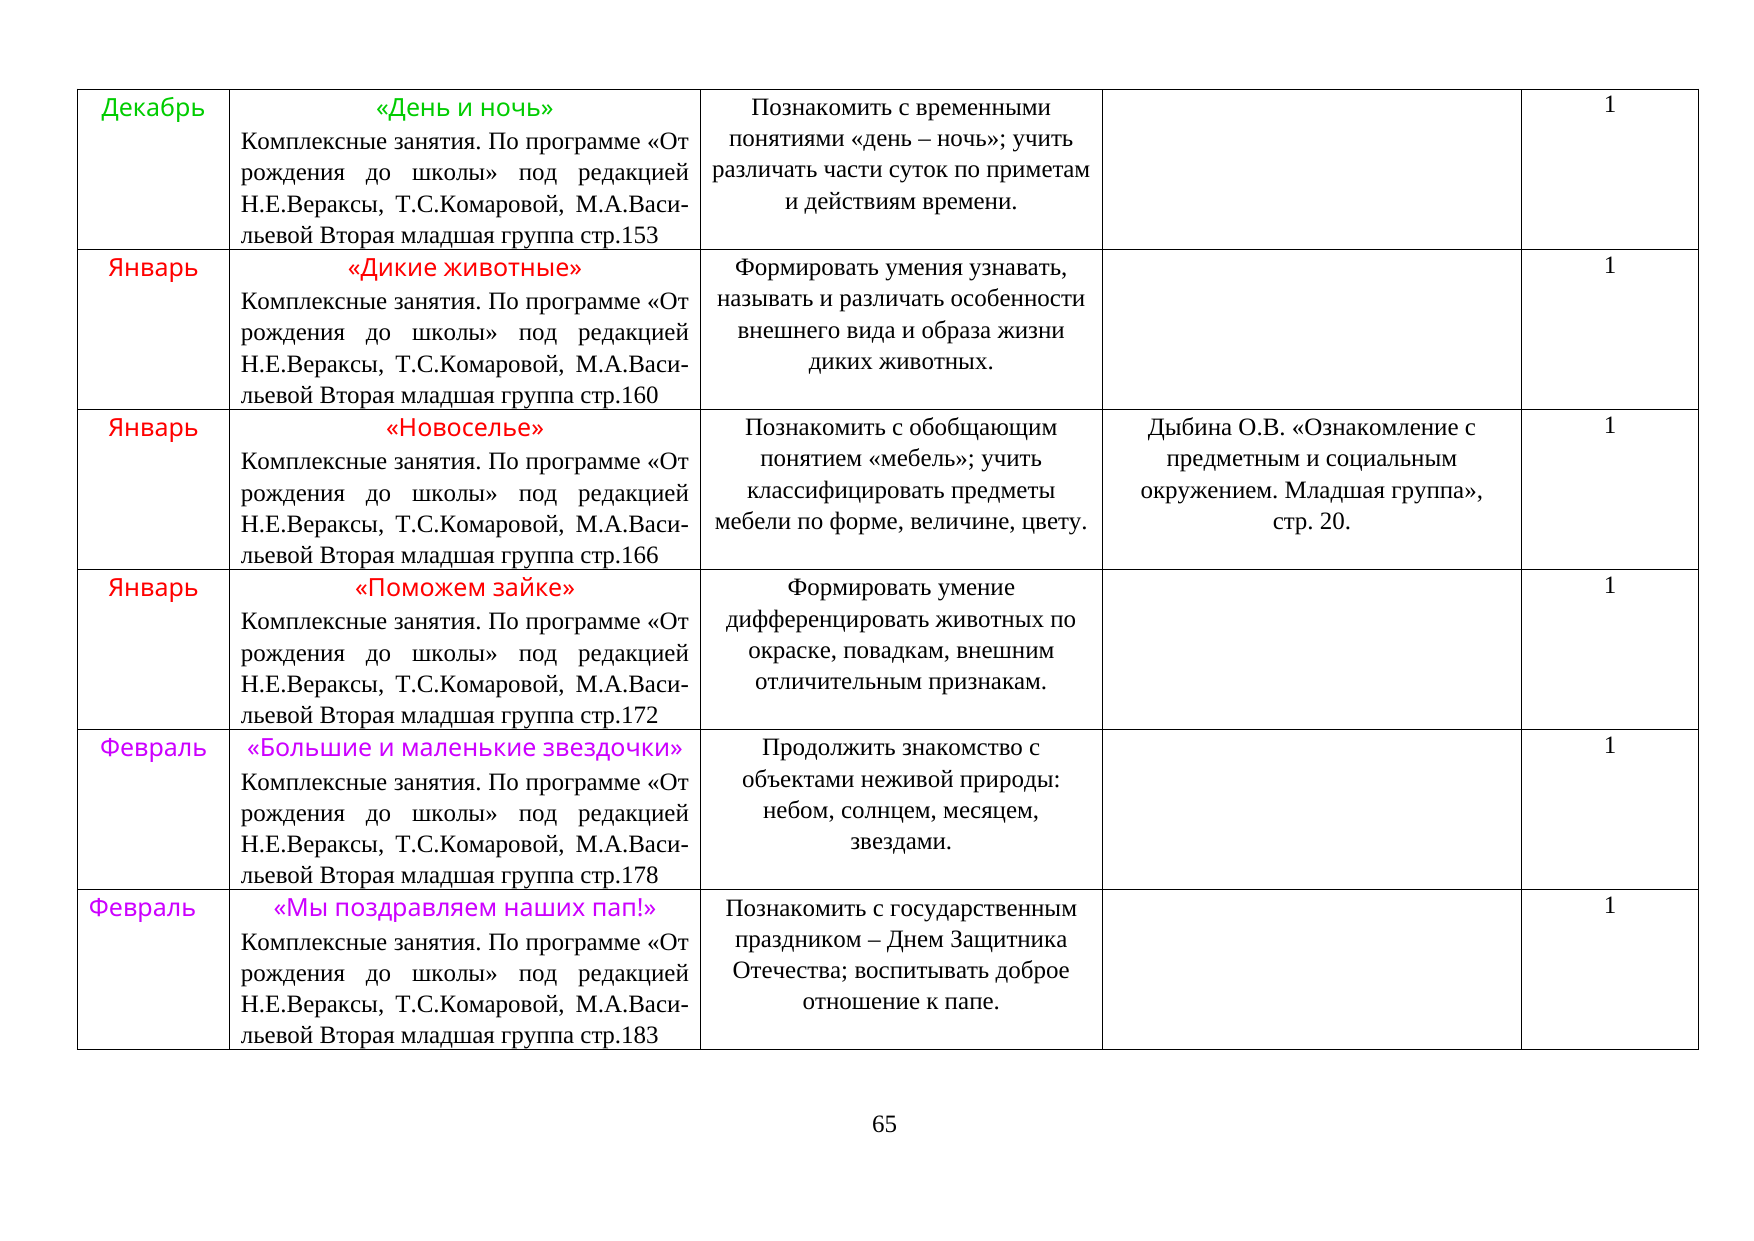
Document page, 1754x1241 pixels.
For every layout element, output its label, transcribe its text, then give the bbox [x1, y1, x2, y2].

table_cell «Дикие животные» Комплексные занятия. По программе «От рождения до школы» под редакцией Н.Е.Вераксы, Т.С.Комаровой, М.А.Васи-льевой Вторая младшая группа стр.160 [230, 250, 700, 409]
table_cell Февраль [78, 730, 229, 889]
table_cell [1103, 90, 1521, 249]
table_cell [1103, 570, 1521, 729]
table_cell [1103, 730, 1521, 889]
table_cell «Большие и маленькие звездочки» Комплексные занятия. По программе «От рождения до школы» под редакцией Н.Е.Вераксы, Т.С.Комаровой, М.А.Васи-льевой Вторая младшая группа стр.178 [230, 730, 700, 889]
table_cell «Поможем зайке» Комплексные занятия. По программе «От рождения до школы» под редакцией Н.Е.Вераксы, Т.С.Комаровой, М.А.Васи-льевой Вторая младшая группа стр.172 [230, 570, 700, 729]
table_cell [1103, 250, 1521, 409]
table_cell 1 [1522, 730, 1698, 889]
table_cell «Мы поздравляем наших пап!» Комплексные занятия. По программе «От рождения до школы» под редакцией Н.Е.Вераксы, Т.С.Комаровой, М.А.Васи-льевой Вторая младшая группа стр.183 [230, 890, 700, 1049]
table_cell Дыбина О.В. «Ознакомление с предметным и социальным окружением. Младшая группа», стр. 20. [1103, 410, 1521, 569]
table_cell 1 [1522, 410, 1698, 569]
table_cell 1 [1522, 250, 1698, 409]
table_cell 1 [1522, 570, 1698, 729]
table_cell 1 [1522, 890, 1698, 1049]
table_cell Познакомить с обобщающим понятием «мебель»; учить классифицировать предметы мебели по форме, величине, цвету. [701, 410, 1102, 569]
table_cell Формировать умения узнавать, называть и различать особенности внешнего вида и образа жизни диких животных. [701, 250, 1102, 409]
table_cell Формировать умение дифференцировать животных по окраске, повадкам, внешним отличительным признакам. [701, 570, 1102, 729]
table_cell «Новоселье» Комплексные занятия. По программе «От рождения до школы» под редакцией Н.Е.Вераксы, Т.С.Комаровой, М.А.Васи-льевой Вторая младшая группа стр.166 [230, 410, 700, 569]
table_cell 1 [1522, 90, 1698, 249]
table_cell Декабрь [78, 90, 229, 249]
table_cell Познакомить с государственным праздником – Днем Защитника Отечества; воспитывать доброе отношение к папе. [701, 890, 1102, 1049]
table_cell Январь [78, 250, 229, 409]
table_cell Январь [78, 570, 229, 729]
table_cell Познакомить с временными понятиями «день – ночь»; учить различать части суток по приметам и действиям времени. [701, 90, 1102, 249]
table_cell Продолжить знакомство с объектами неживой природы: небом, солнцем, месяцем, звездами. [701, 730, 1102, 889]
table_cell [1103, 890, 1521, 1049]
table_cell «День и ночь» Комплексные занятия. По программе «От рождения до школы» под редакцией Н.Е.Вераксы, Т.С.Комаровой, М.А.Васи-льевой Вторая младшая группа стр.153 [230, 90, 700, 249]
table_cell Февраль [78, 890, 229, 1049]
table_cell Январь [78, 410, 229, 569]
